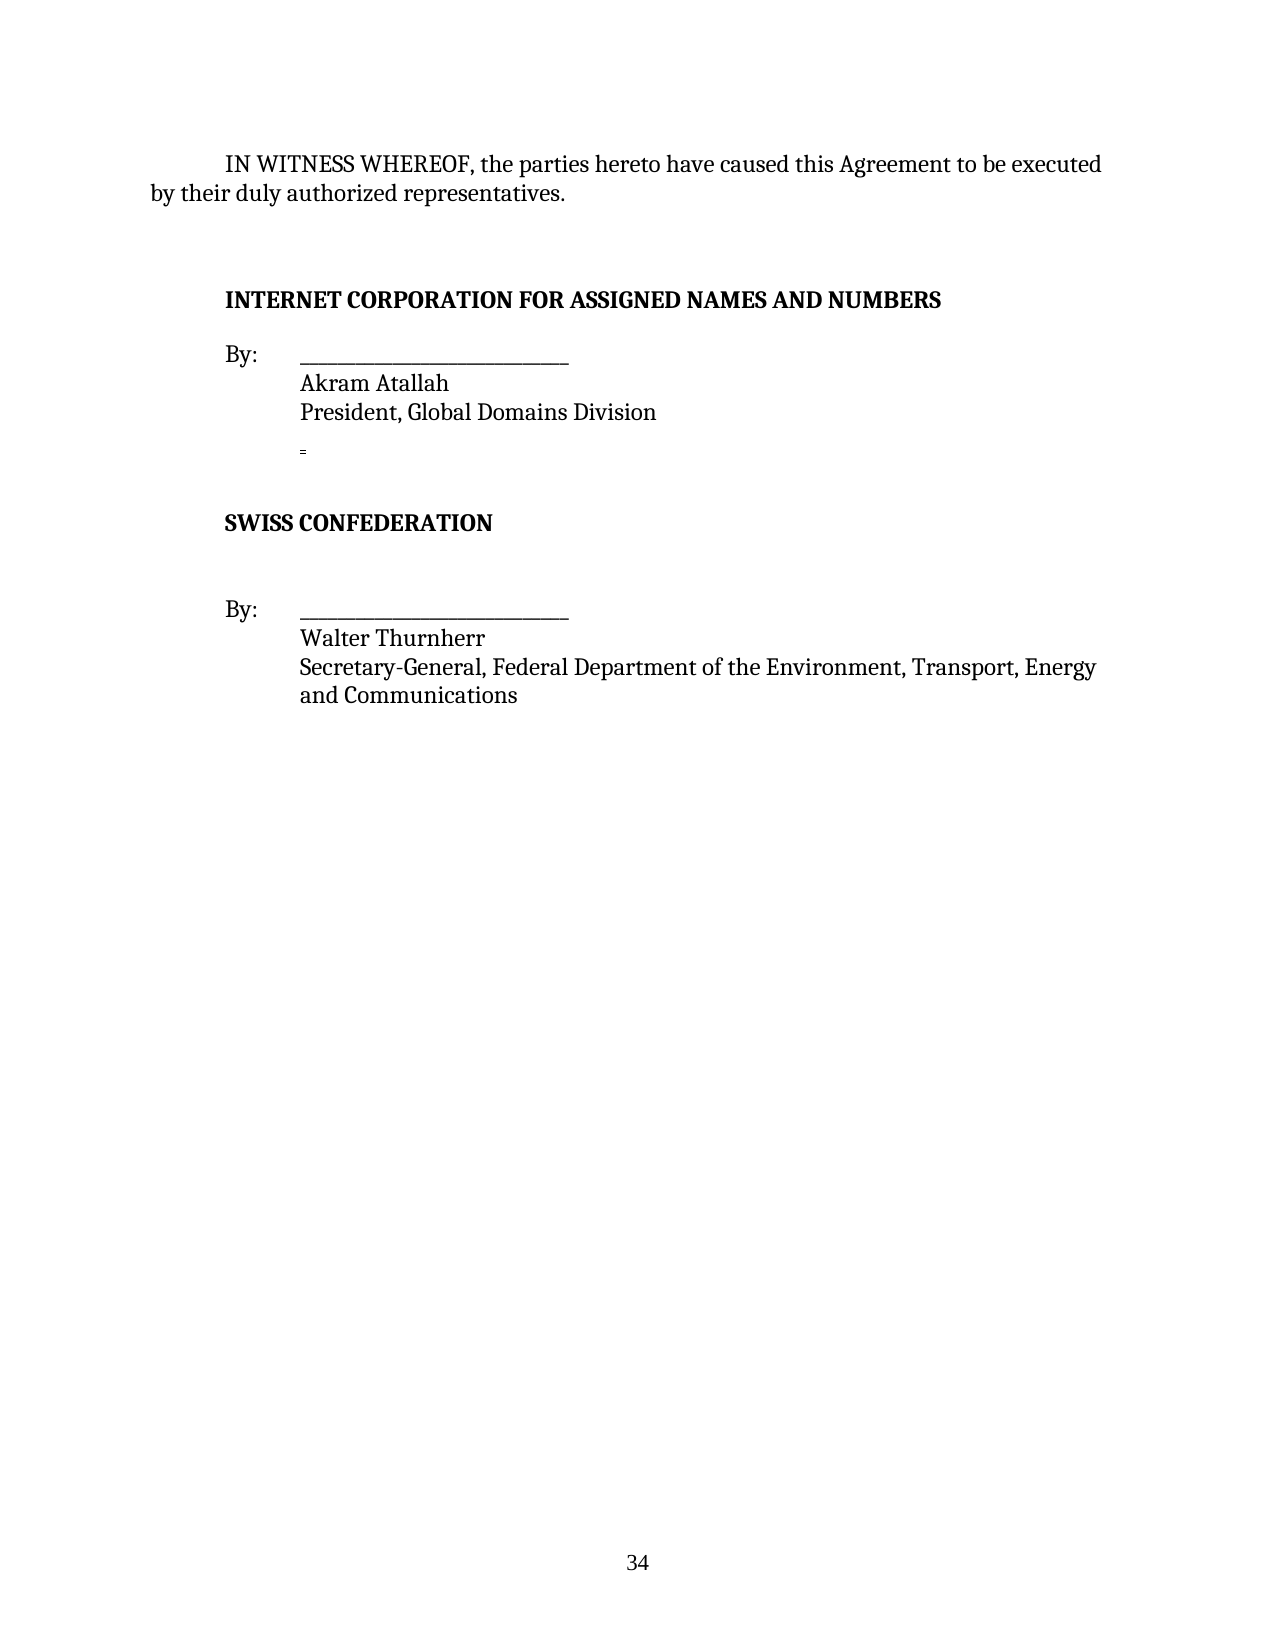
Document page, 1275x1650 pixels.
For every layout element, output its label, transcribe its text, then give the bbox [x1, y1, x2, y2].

text By: _____________________________ Akram Atallah President, Global Domains Division [225, 340, 1125, 455]
text By: _____________________________ Walter Thurnherr [225, 595, 1125, 652]
text SWISS CONFEDERATION [225, 509, 1125, 537]
text Secretary-General, Federal Department of the Environment, Transport, Energy and Communications [300, 652, 1125, 710]
text INTERNET CORPORATION FOR ASSIGNED NAMES AND NUMBERS [150, 286, 1125, 315]
text IN WITNESS WHEREOF, the parties hereto have caused this Agreement to be executed by their duly authorized representatives. [150, 150, 1125, 207]
